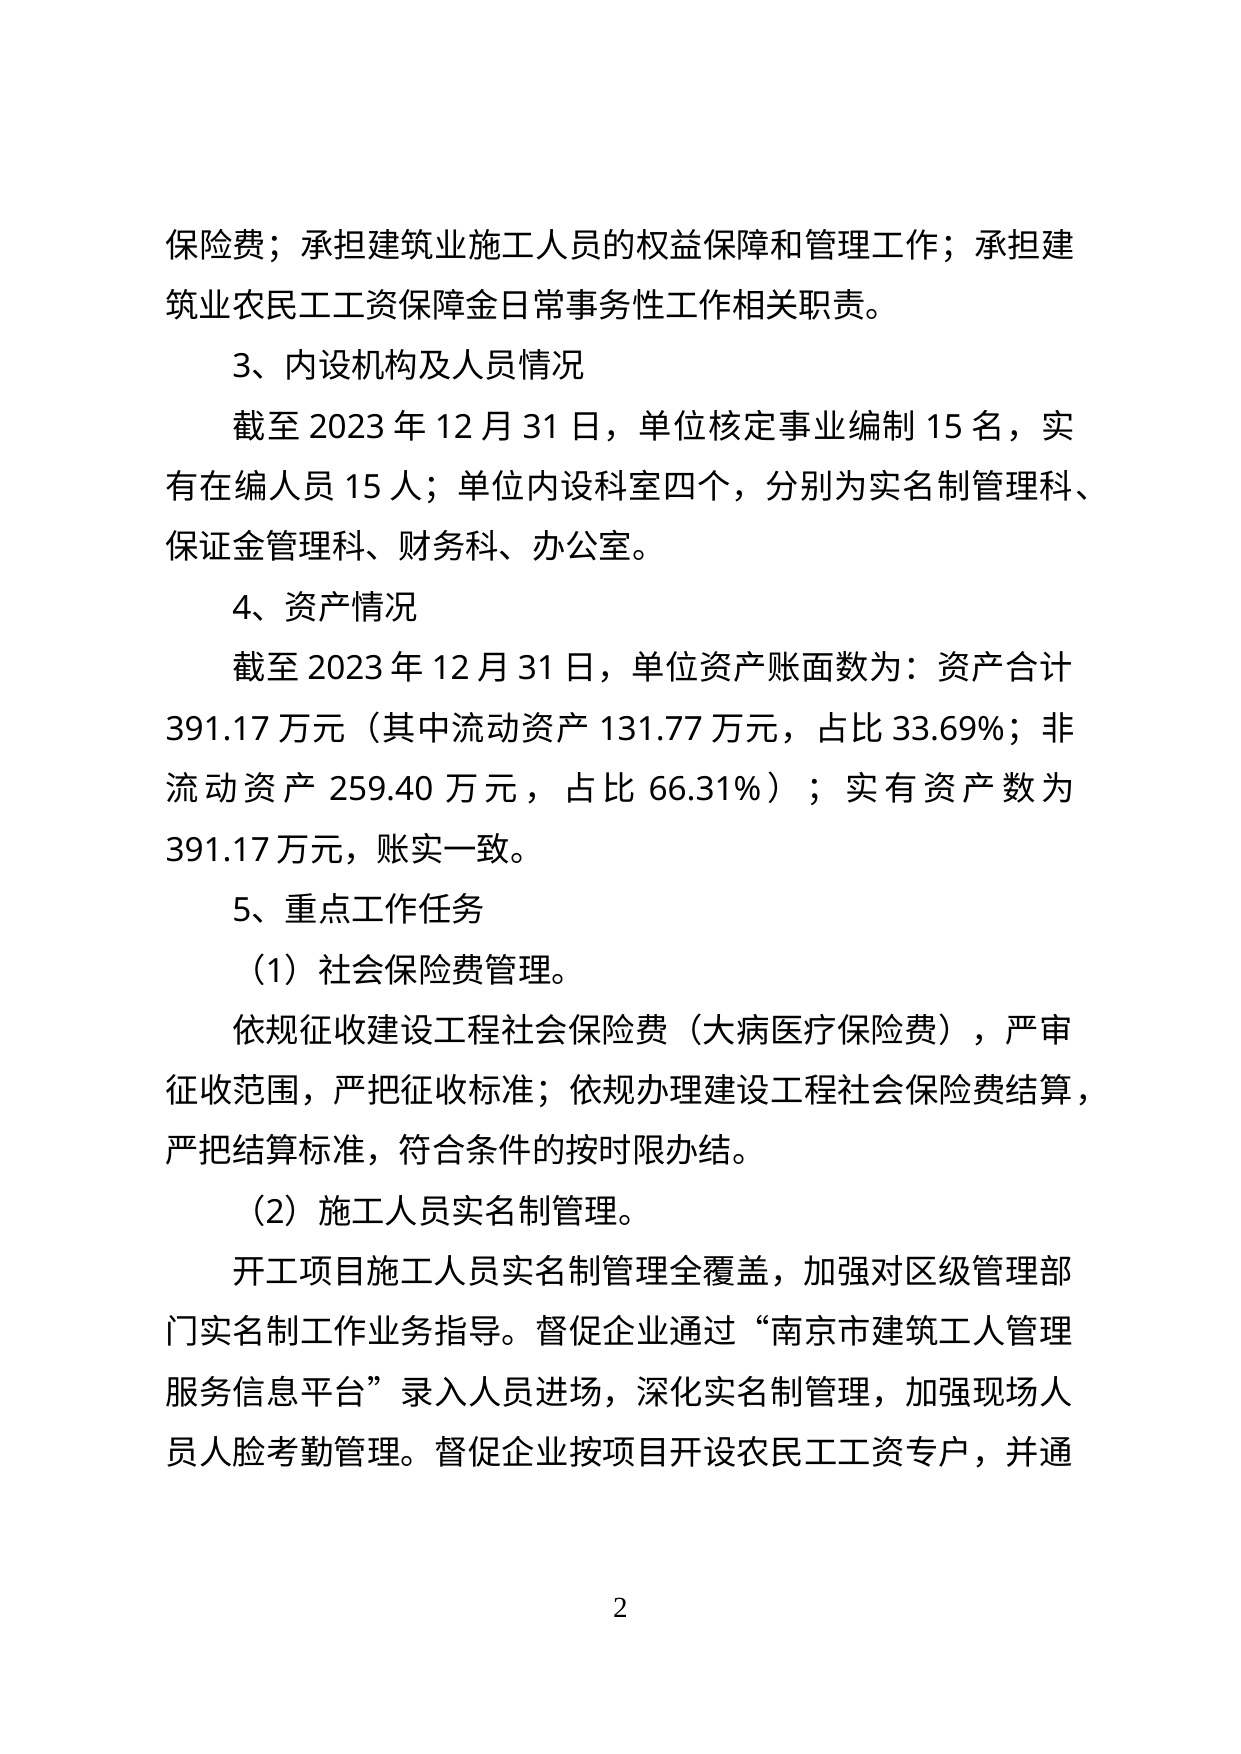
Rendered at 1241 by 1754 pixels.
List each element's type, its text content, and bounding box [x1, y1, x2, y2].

text 截至2023年12月31日，单位核定事业编制15名，实有在编人员15人；单位内设科室四个，分别为实名制管理科、保证金管理科、财务科、办公室。 [165, 399, 1075, 568]
text 4、资产情况 [165, 581, 1075, 629]
text 5、重点工作任务 [165, 883, 1075, 931]
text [165, 218, 1075, 327]
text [165, 1245, 1075, 1474]
text （1）社会保险费管理。 [165, 943, 1075, 992]
text 截至2023年12月31日，单位资产账面数为：资产合计391.17万元（其中流动资产131.77万元，占比33.69%；非流动资产259.40万元，占比66.31%）；实有资产数为391.17万元，账实一致。 [165, 641, 1075, 871]
text （2）施工人员实名制管理。 [165, 1184, 1075, 1233]
text 3、内设机构及人员情况 [165, 339, 1075, 387]
text 依规征收建设工程社会保险费（大病医疗保险费），严审征收范围，严把征收标准；依规办理建设工程社会保险费结算，严把结算标准，符合条件的按时限办结。 [165, 1004, 1075, 1172]
